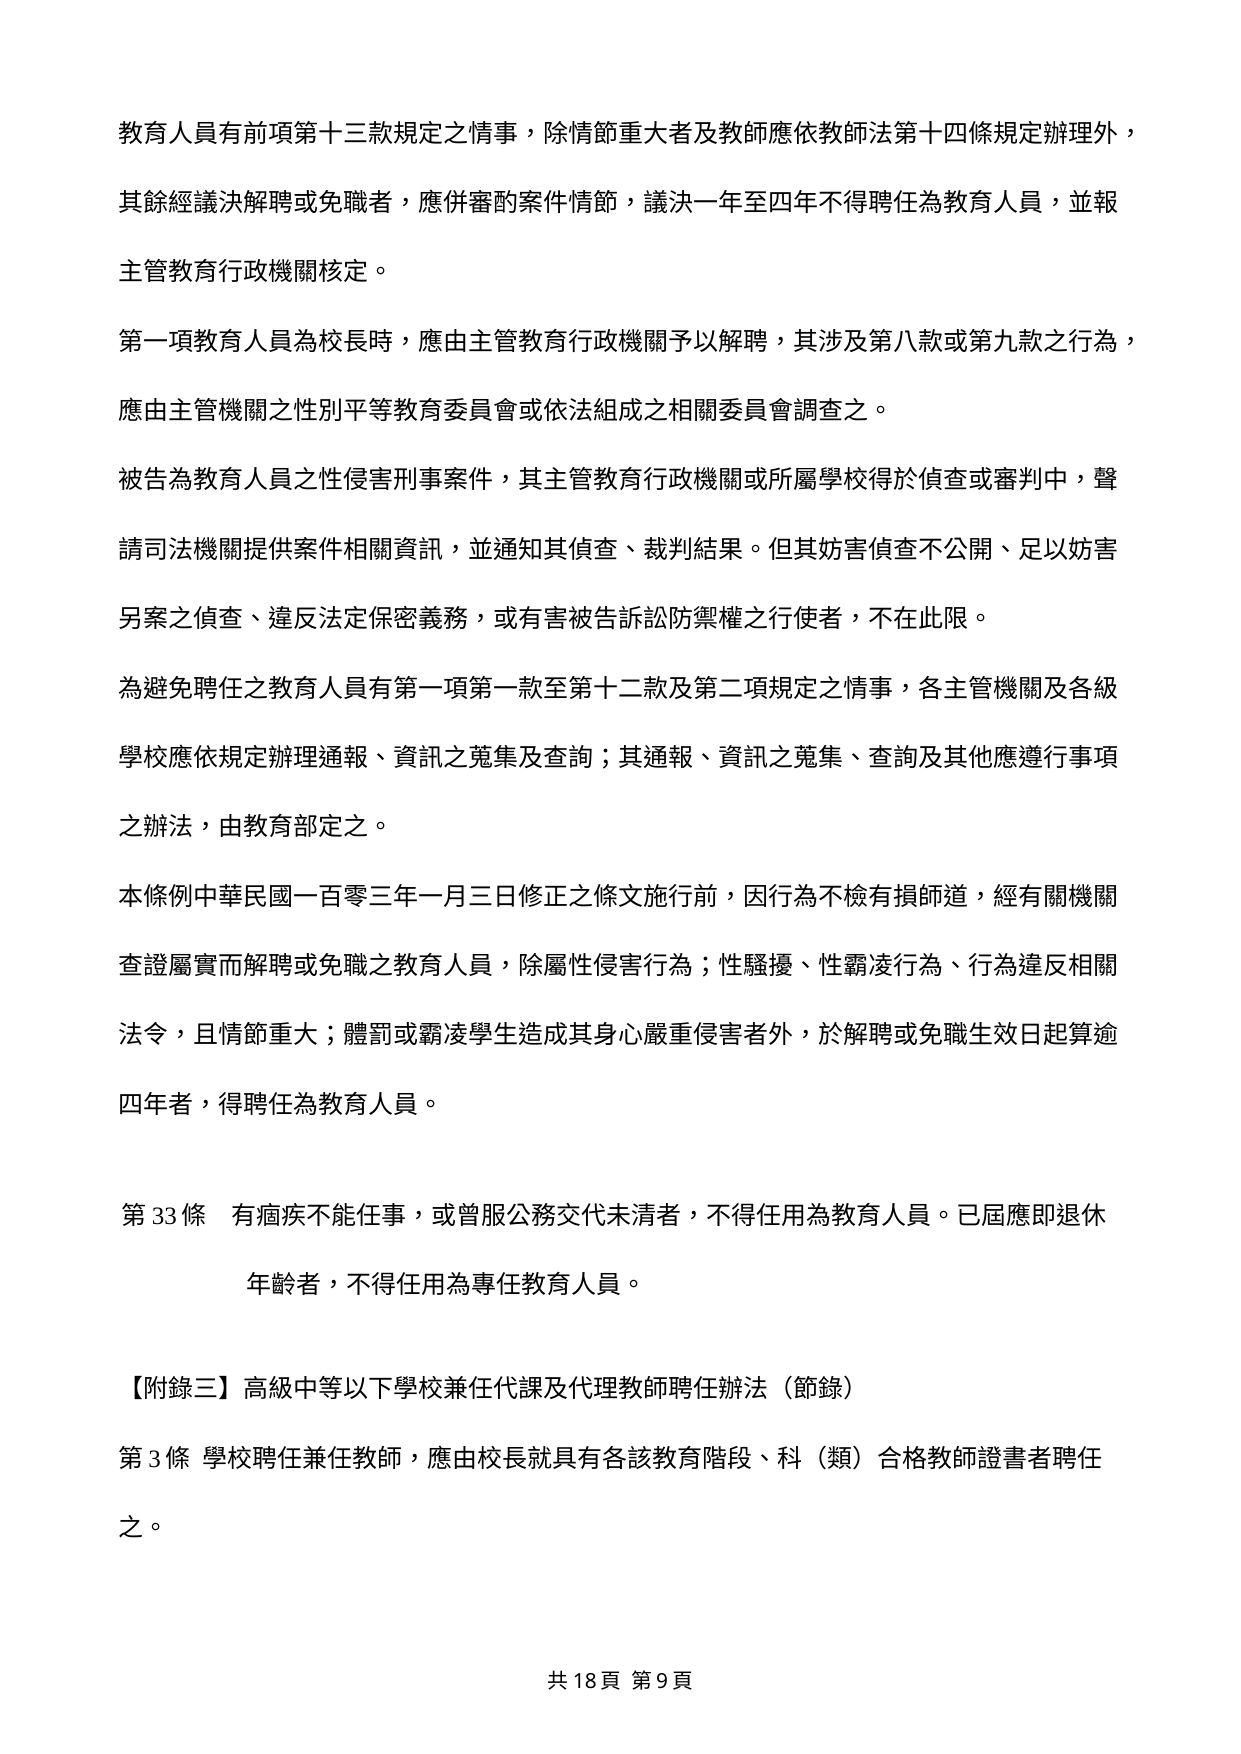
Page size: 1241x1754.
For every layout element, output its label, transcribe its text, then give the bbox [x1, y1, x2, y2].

text 為避免聘任之教育人員有第一項第一款至第十二款及第二項規定之情事，各主管機關及各級學校應依規定辦理通報、資訊之蒐集及查詢；其通報、資訊之蒐集、查詢及其他應遵行事項之辦法，由教育部定之。 [118, 651, 1122, 859]
text 【附錄三】高級中等以下學校兼任代課及代理教師聘任辦法（節錄） [118, 1352, 1122, 1421]
text 教育人員有前項第十三款規定之情事，除情節重大者及教師應依教師法第十四條規定辦理外，其餘經議決解聘或免職者，應併審酌案件情節，議決一年至四年不得聘任為教育人員，並報主管教育行政機關核定。 [118, 96, 1122, 304]
text 本條例修正之條文施行前，因行為不檢有損師道，經有關機關查證屬實而解聘或免職之教育人員，除屬性侵害行為；性騷擾、性霸凌行為、行為違反相關法令，且情節重大；體罰或霸凌學生造成其身心嚴重侵害者外，於解聘或免職生效日起算逾四年者，得聘任為教育人員。 [118, 859, 1122, 1137]
text 第一項教育人員為校長時，應由主管教育行政機關予以解聘，其涉及第八款或第九款之行為，應由主管機關之性別平等教育委員會或依法組成之相關委員會調查之。 [118, 304, 1122, 443]
text 被告為教育人員之性侵害刑事案件，其主管教育行政機關或所屬學校得於偵查或審判中，聲請司法機關提供案件相關資訊，並通知其偵查、裁判結果。但其妨害偵查不公開、足以妨害另案之偵查、違反法定保密義務，或有害被告訴訟防禦權之行使者，不在此限。 [118, 443, 1122, 651]
text 第33條 有痼疾不能任事，或曾服公務交代未清者，不得任用為教育人員。已屆應即退休年齡者，不得任用為專任教育人員。 [122, 1179, 1122, 1317]
text 第3條 學校聘任兼任教師，應由校長就具有各該教育階段、科（類）合格教師證書者聘任之。 [118, 1421, 1122, 1560]
